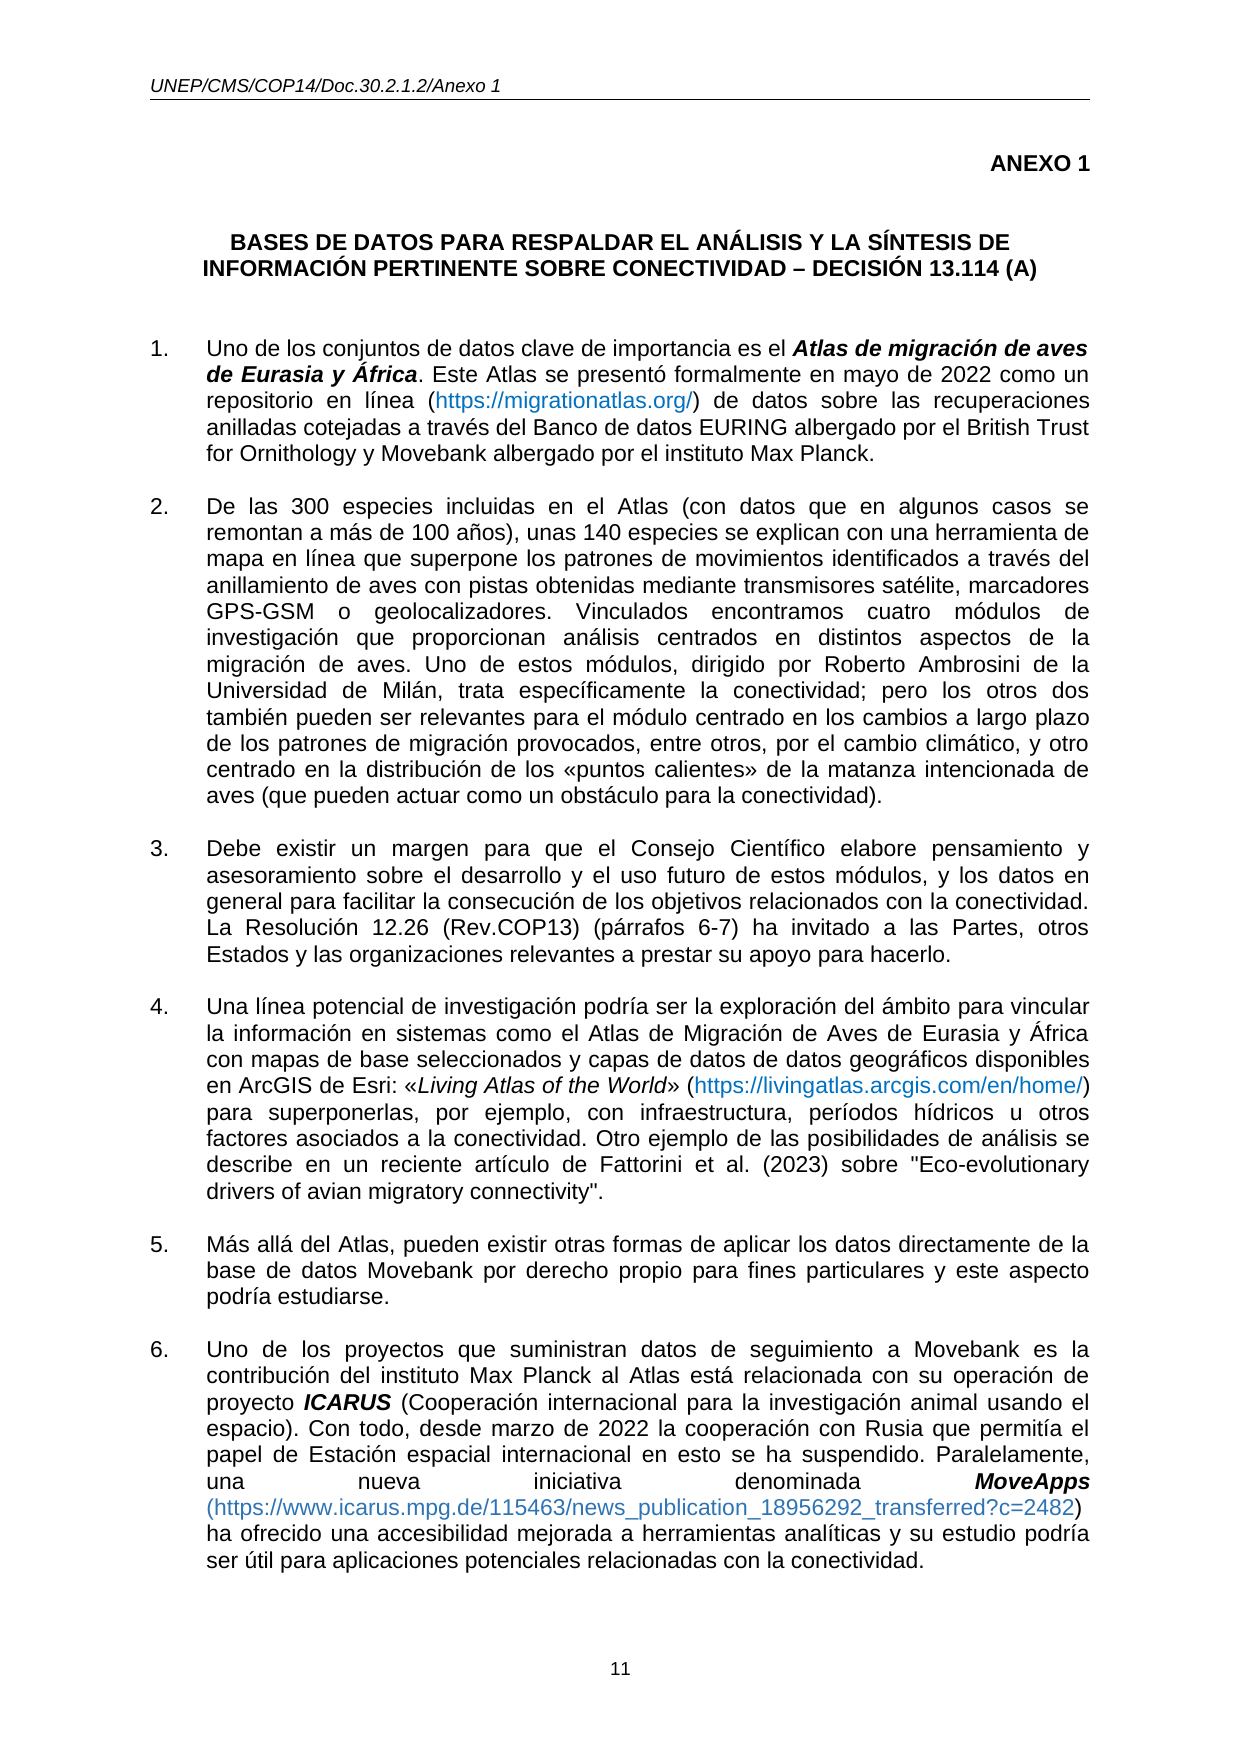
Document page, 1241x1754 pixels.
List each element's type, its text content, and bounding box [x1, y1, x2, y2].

text BASES DE DATOS PARA RESPALDAR EL ANÁLISIS Y LA SÍNTESIS DE INFORMACIÓN PERTINENTE SOBRE CONECTIVIDAD – DECISIÓN 13.114 (A) [150, 229, 1090, 282]
list Una línea potencial de investigación podría ser la exploración del ámbito para vincular la información en sistemas como el Atlas de Migración de Aves de Eurasia y África con mapas de base seleccionados y capas de datos de datos geográficos disponibles en ArcGIS de Esri: «Living Atlas of the World» (https://livingatlas.arcgis.com/en/home/) para superponerlas, por ejemplo, con infraestructura, períodos hídricos u otros factores asociados a la conectividad. Otro ejemplo de las posibilidades de análisis se describe en un reciente artículo de Fattorini et al. (2023) sobre "Eco-evolutionary drivers of avian migratory connectivity". [150, 993, 1090, 1204]
text ANEXO 1 [150, 150, 1090, 176]
list Uno de los conjuntos de datos clave de importancia es el Atlas de migración de aves de Eurasia y África. Este Atlas se presentó formalmente en mayo de 2022 como un repositorio en línea (https://migrationatlas.org/) de datos sobre las recuperaciones anilladas cotejadas a través del Banco de datos EURING albergado por el British Trust for Ornithology y Movebank albergado por el instituto Max Planck. [150, 334, 1090, 466]
list De las 300 especies incluidas en el Atlas (con datos que en algunos casos se remontan a más de 100 años), unas 140 especies se explican con una herramienta de mapa en línea que superpone los patrones de movimientos identificados a través del anillamiento de aves con pistas obtenidas mediante transmisores satélite, marcadores GPS-GSM o geolocalizadores. Vinculados encontramos cuatro módulos de investigación que proporcionan análisis centrados en distintos aspectos de la migración de aves. Uno de estos módulos, dirigido por Roberto Ambrosini de la Universidad de Milán, trata específicamente la conectividad; pero los otros dos también pueden ser relevantes para el módulo centrado en los cambios a largo plazo de los patrones de migración provocados, entre otros, por el cambio climático, y otro centrado en la distribución de los «puntos calientes» de la matanza intencionada de aves (que pueden actuar como un obstáculo para la conectividad). [150, 493, 1090, 809]
list Más allá del Atlas, pueden existir otras formas de aplicar los datos directamente de la base de datos Movebank por derecho propio para fines particulares y este aspecto podría estudiarse. [150, 1231, 1090, 1309]
list Debe existir un margen para que el Consejo Científico elabore pensamiento y asesoramiento sobre el desarrollo y el uso futuro de estos módulos, y los datos en general para facilitar la consecución de los objetivos relacionados con la conectividad. La Resolución 12.26 (Rev.COP13) (párrafos 6-7) ha invitado a las Partes, otros Estados y las organizaciones relevantes a prestar su apoyo para hacerlo. [150, 835, 1090, 967]
list Uno de los proyectos que suministran datos de seguimiento a Movebank es la contribución del instituto Max Planck al Atlas está relacionada con su operación de proyecto ICARUS (Cooperación internacional para la investigación animal usando el espacio). Con todo, desde marzo de 2022 la cooperación con Rusia que permitía el papel de Estación espacial internacional en esto se ha suspendido. Paralelamente, una nueva iniciativa denominada MoveApps (https://www.icarus.mpg.de/115463/news_publication_18956292_transferred?c=2482) ha ofrecido una accesibilidad mejorada a herramientas analíticas y su estudio podría ser útil para aplicaciones potenciales relacionadas con la conectividad. [150, 1336, 1090, 1573]
